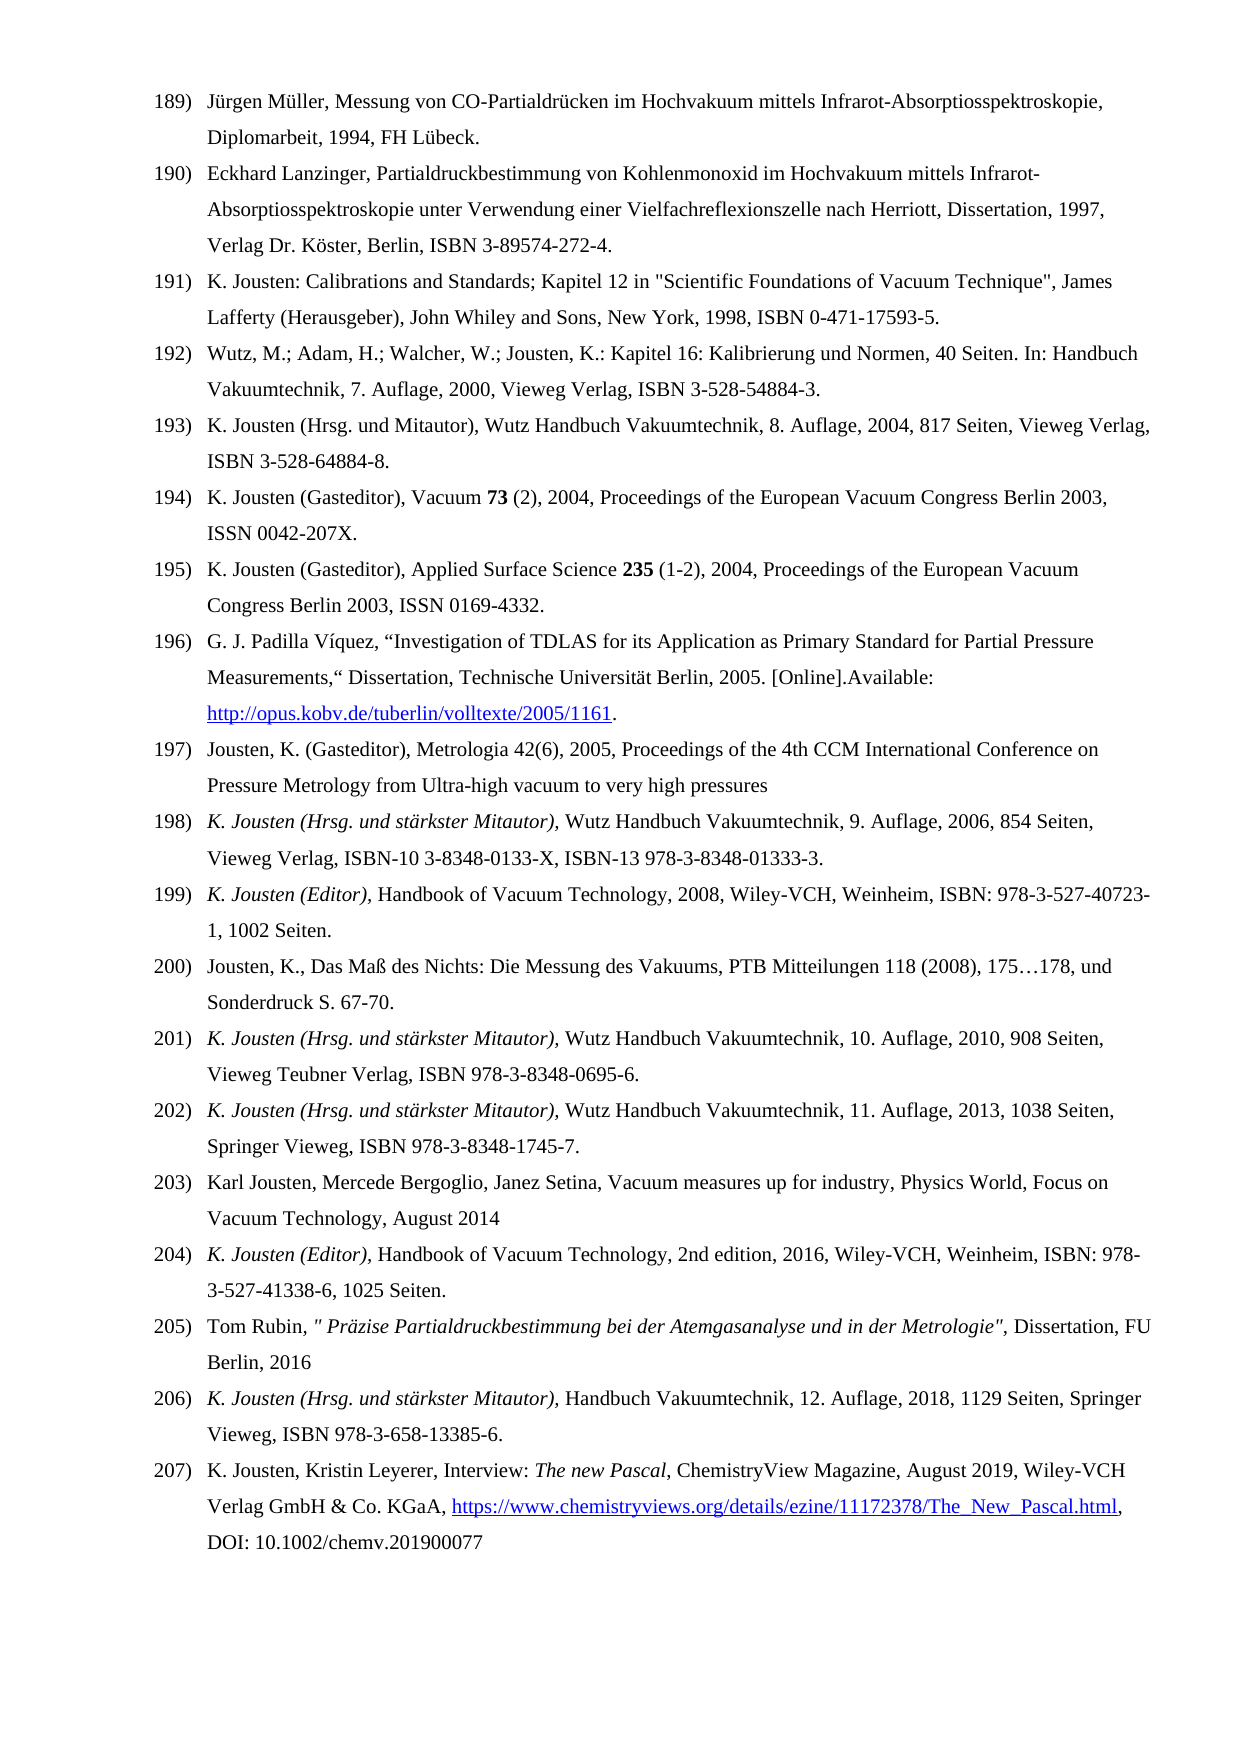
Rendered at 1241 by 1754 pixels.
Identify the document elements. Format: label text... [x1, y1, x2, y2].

list K. Jousten, Kristin Leyerer, Interview: The new Pascal, ChemistryView Magazine, August 2019, Wiley-VCH Verlag GmbH & Co. KGaA, https://www.chemistryviews.org/details/ezine/11172378/The_New_Pascal.html, DOI: 10.1002/chemv.201900077 [154, 1458, 1152, 1554]
list K. Jousten (Hrsg. und stärkster Mitautor), Wutz Handbuch Vakuumtechnik, 11. Auflage, 2013, 1038 Seiten, Springer Vieweg, ISBN 978-3-8348-1745-7. [154, 1098, 1152, 1158]
list K. Jousten (Hrsg. und stärkster Mitautor), Handbuch Vakuumtechnik, 12. Auflage, 2018, 1129 Seiten, Springer Vieweg, ISBN 978-3-658-13385-6. [154, 1386, 1152, 1446]
list K. Jousten (Gasteditor), Vacuum 73 (2), 2004, Proceedings of the European Vacuum Congress Berlin 2003, ISSN 0042-207X. [154, 485, 1152, 545]
list K. Jousten (Editor), Handbook of Vacuum Technology, 2nd edition, 2016, Wiley-VCH, Weinheim, ISBN: 978-3-527-41338-6, 1025 Seiten. [154, 1242, 1152, 1302]
list Tom Rubin, " Präzise Partialdruckbestimmung bei der Atemgasanalyse und in der Metrologie", Dissertation, FU Berlin, 2016 [154, 1314, 1152, 1374]
list K. Jousten: Calibrations and Standards; Kapitel 12 in "Scientific Foundations of Vacuum Technique", James Lafferty (Herausgeber), John Whiley and Sons, New York, 1998, ISBN 0-471-17593-5. [154, 269, 1152, 329]
list K. Jousten (Gasteditor), Applied Surface Science 235 (1-2), 2004, Proceedings of the European Vacuum Congress Berlin 2003, ISSN 0169-4332. [154, 557, 1152, 617]
list Jürgen Müller, Messung von CO-Partialdrücken im Hochvakuum mittels Infrarot-Absorptiosspektroskopie, Diplomarbeit, 1994, FH Lübeck. [154, 89, 1152, 149]
list K. Jousten (Editor), Handbook of Vacuum Technology, 2008, Wiley-VCH, Weinheim, ISBN: 978-3-527-40723-1, 1002 Seiten. [154, 882, 1152, 942]
list Jousten, K. (Gasteditor), Metrologia 42(6), 2005, Proceedings of the 4th CCM International Conference on Pressure Metrology from Ultra-high vacuum to very high pressures [154, 737, 1152, 797]
list Karl Jousten, Mercede Bergoglio, Janez Setina, Vacuum measures up for industry, Physics World, Focus on Vacuum Technology, August 2014 [154, 1170, 1152, 1230]
list G. J. Padilla Víquez, “Investigation of TDLAS for its Application as Primary Standard for Partial Pressure Measurements,“ Dissertation, Technische Universität , 2005. [Online].Available: http://opus.kobv.de/tuberlin/volltexte/2005/1161. [154, 629, 1152, 725]
list Jousten, K., Das Maß des Nichts: Die Messung des Vakuums, PTB Mitteilungen 118 (2008), 175…178, und Sonderdruck S. 67-70. [154, 954, 1152, 1014]
list K. Jousten (Hrsg. und Mitautor), Wutz Handbuch Vakuumtechnik, 8. Auflage, 2004, 817 Seiten, Vieweg Verlag, ISBN 3-528-64884-8. [154, 413, 1152, 473]
list Eckhard Lanzinger, Partialdruckbestimmung von Kohlenmonoxid im Hochvakuum mittels Infrarot-Absorptiosspektroskopie unter Verwendung einer Vielfachreflexionszelle nach Herriott, Dissertation, 1997, Verlag Dr. Köster, Berlin, ISBN 3-89574-272-4. [154, 161, 1152, 257]
list K. Jousten (Hrsg. und stärkster Mitautor), Wutz Handbuch Vakuumtechnik, 10. Auflage, 2010, 908 Seiten, Vieweg Teubner Verlag, ISBN 978-3-8348-0695-6. [154, 1026, 1152, 1086]
list K. Jousten (Hrsg. und stärkster Mitautor), Wutz Handbuch Vakuumtechnik, 9. Auflage, 2006, 854 Seiten, Vieweg Verlag, ISBN-10 3-8348-0133-X, ISBN-13 978-3-8348-01333-3. [154, 809, 1152, 869]
list Wutz, M.; Adam, H.; Walcher, W.; Jousten, K.: Kapitel 16: Kalibrierung und Normen, 40 Seiten. In: Handbuch Vakuumtechnik, 7. Auflage, 2000, Vieweg Verlag, ISBN 3-528-54884-3. [154, 341, 1152, 401]
